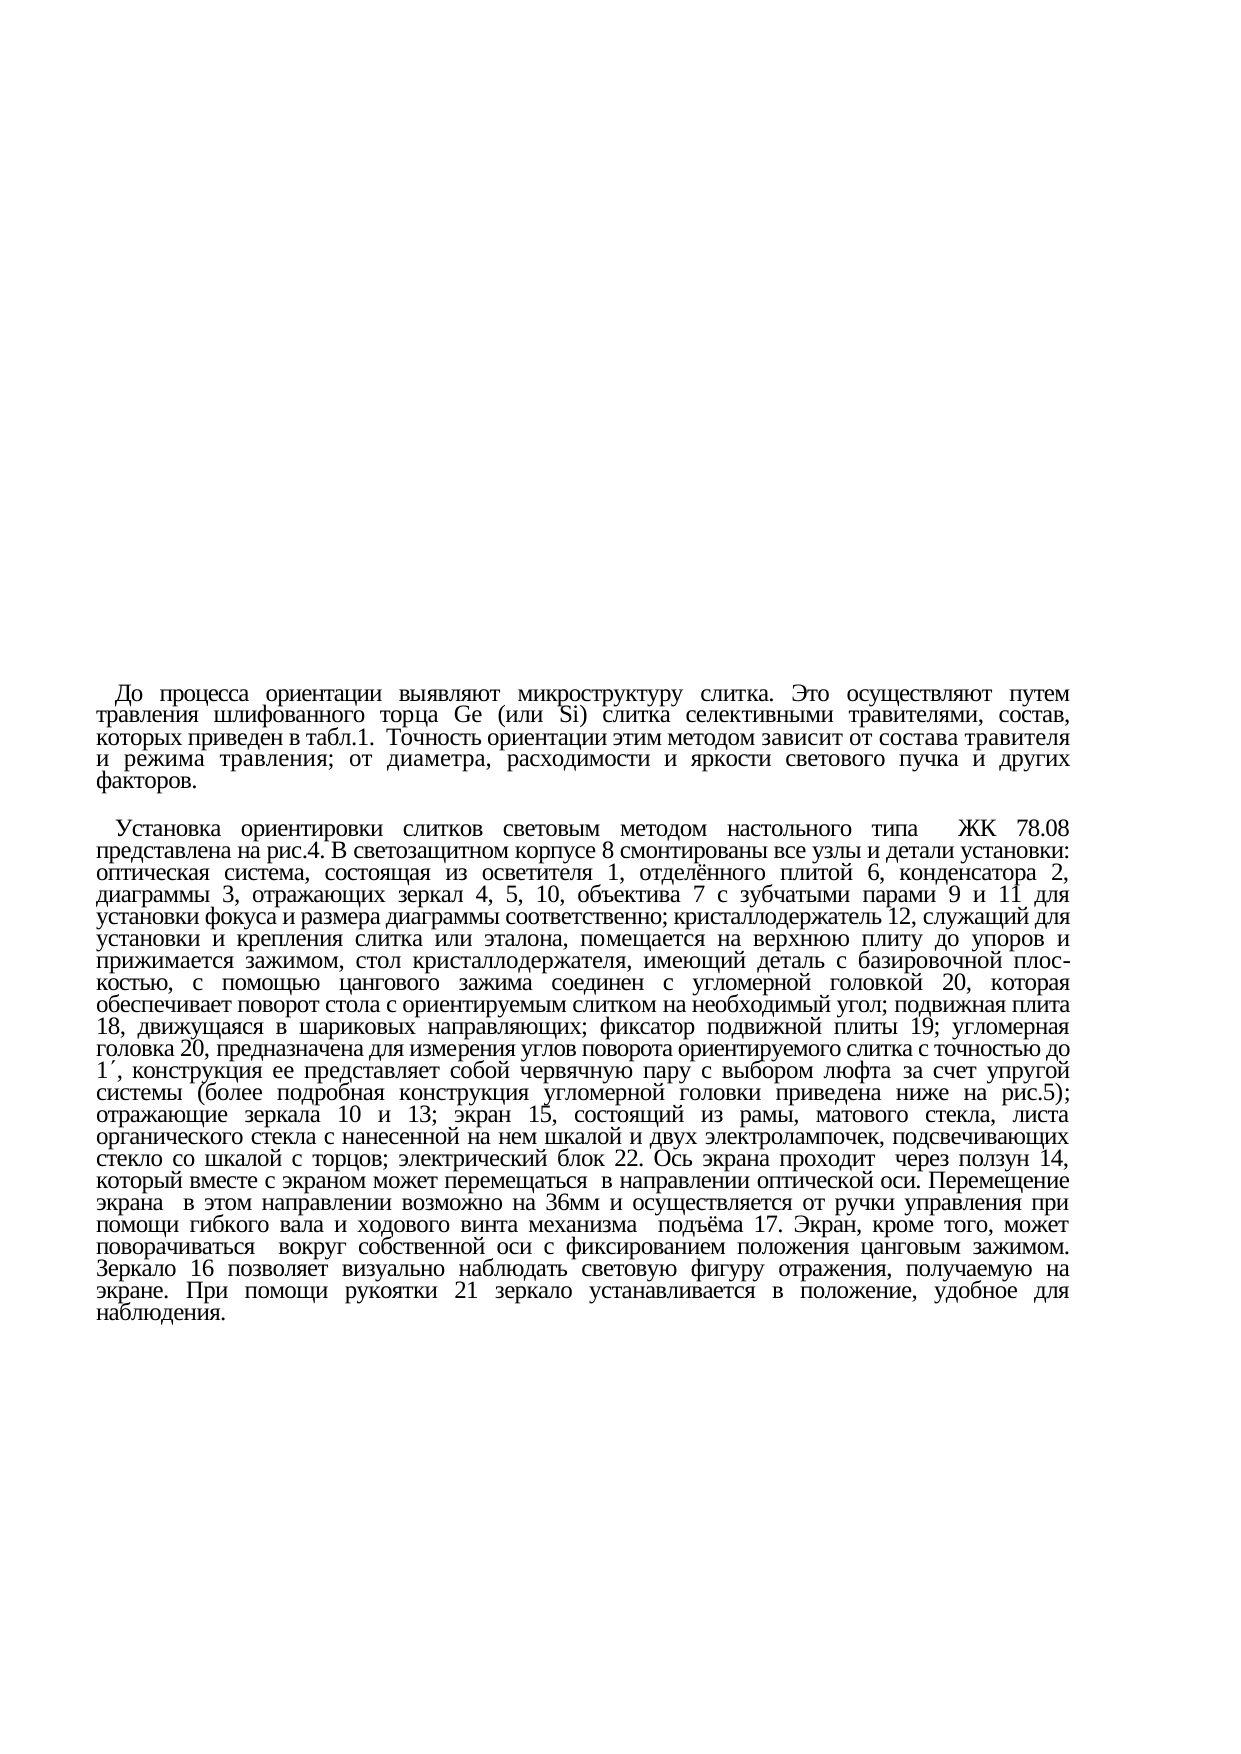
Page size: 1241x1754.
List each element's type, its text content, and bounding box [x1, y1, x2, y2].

text Установка ориентировки слитков световым методом настольного типа ЖК 78.08 представлена на рис.4. В светозащитном корпусе 8 смонтированы все узлы и детали установки: оптическая система, состоящая из осветителя 1, отделённого плитой 6, конденсатора 2, диаграммы 3, отражающих зеркал 4, 5, 10, объектива 7 с зубчатыми парами 9 и 11 для установки фокуса и размера диаграммы соответственно; кристаллодержатель 12, служащий для установки и крепления слитка или эталона, помещается на верхнюю плиту до упоров и прижимается зажимом, стол кристаллодержателя, имеющий деталь с базировочной плоскостью, с помощью цангового зажима соединен с угломерной головкой 20, которая обеспечивает поворот стола с ориентируемым слитком на необходимый угол; подвижная плита 18, движущаяся в шариковых направляющих; фиксатор подвижной плиты 19; угломерная головка 20, предназначена для измерения углов поворота ориентируемого слитка с точностью до 1, конструкция ее представляет собой червячную пару с выбором люфта за счет упругой системы (более подробная конструкция угломерной головки приведена ниже на рис.5); отражающие зеркала 10 и 13; экран 15, состоящий из рамы, матового стекла, листа органического стекла с нанесенной на нем шкалой и двух электролампочек, подсвечивающих стекло со шкалой с торцов; электрический блок 22. Ось экрана проходит через ползун 14, который вместе с экраном может перемещаться в направлении оптической оси. Перемещение экрана в этом направлении возможно на 36мм и осуществляется от ручки управления при помощи гибкого вала и ходового винта механизма подъёма 17. Экран, кроме того, может поворачиваться вокруг собственной оси с фиксированием положения цанговым зажимом. Зеркало 16 позволяет визуально наблюдать световую фигуру отражения, получаемую на экране. При помощи рукоятки 21 зеркало устанавливается в положение, удобное для наблюдения. [96, 819, 1070, 1325]
text До процесса ориентации выявляют микроструктуру слитка. Это осуществляют путем травления шлифованного торца Ge (или Si) слитка селективными травителями, состав, которых приведен в табл.1. Точность ориентации этим методом зависит от состава травителя и режима травления; от диаметра, расходимости и яркости светового пучка и других факторов. [96, 112, 1070, 793]
